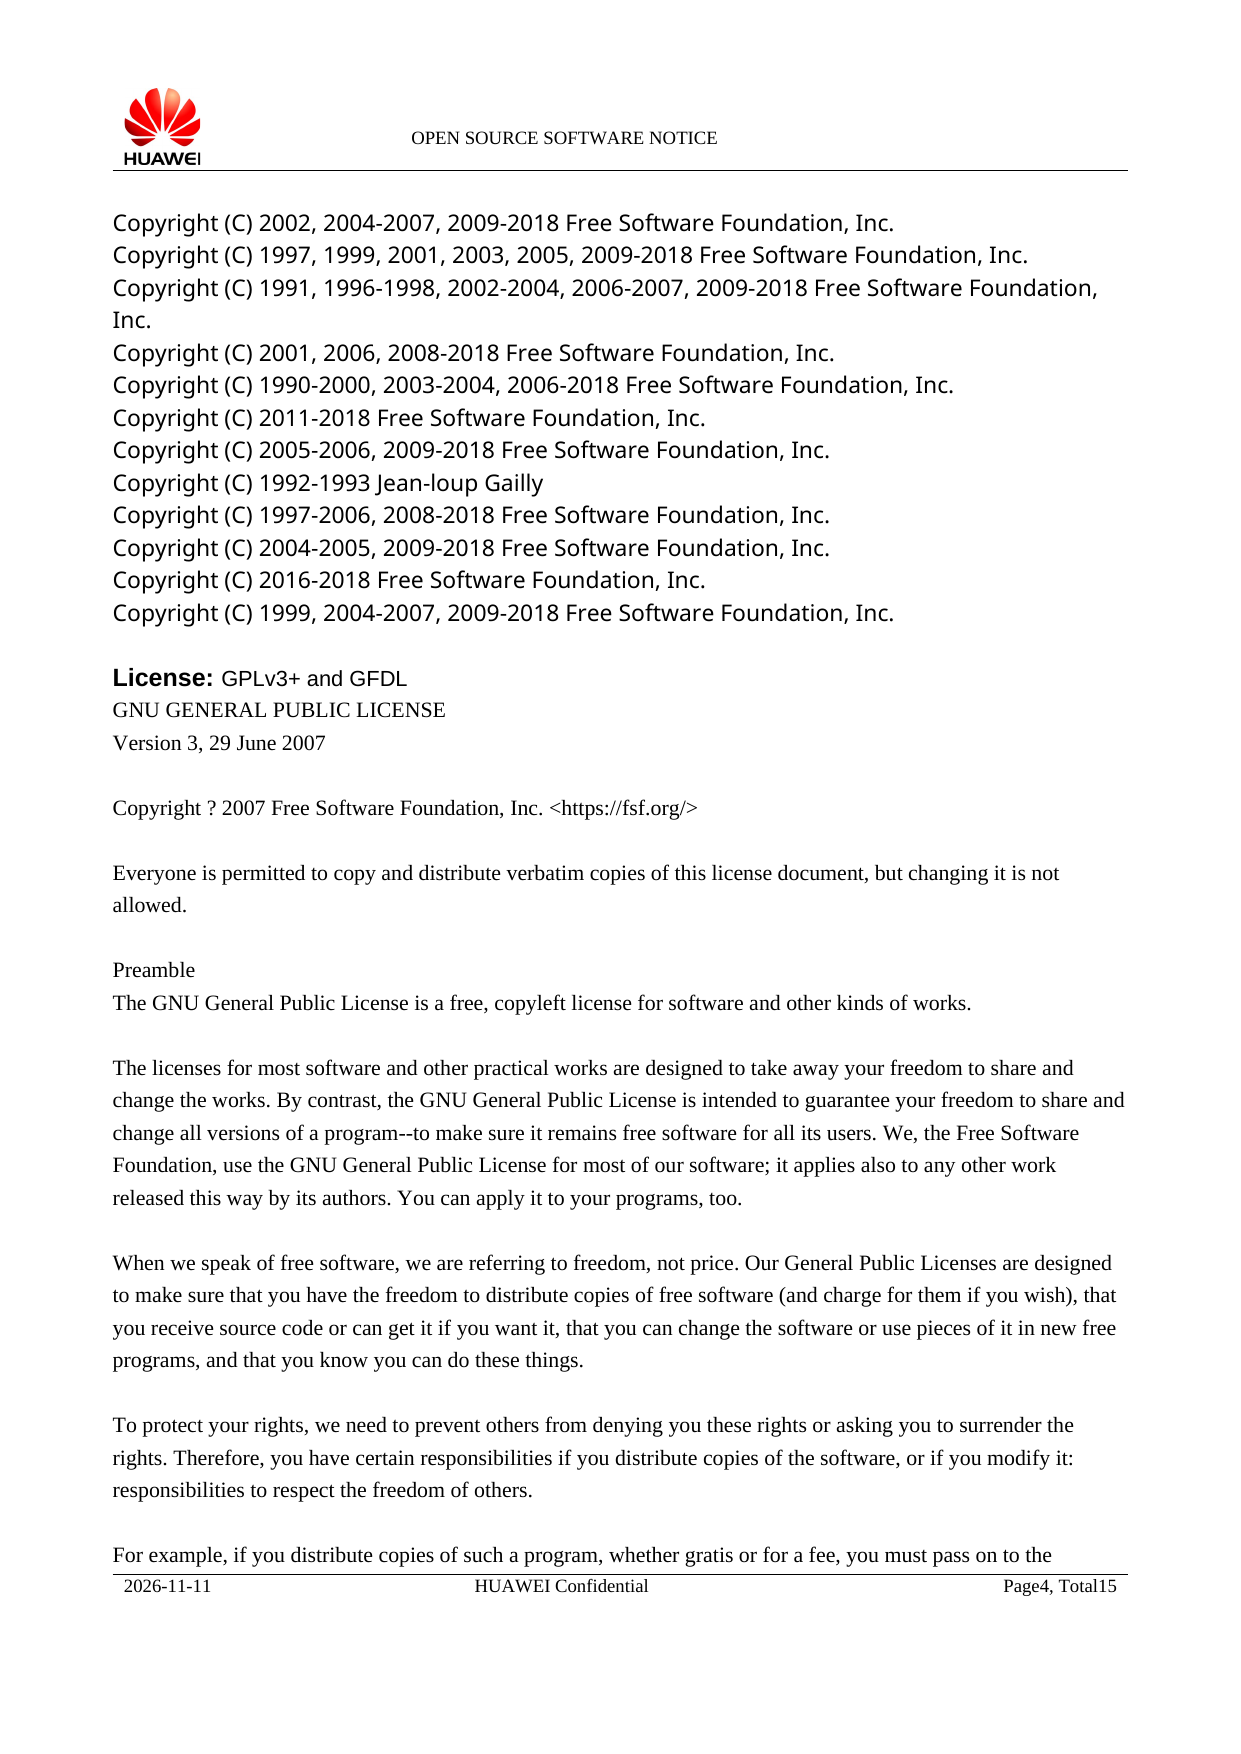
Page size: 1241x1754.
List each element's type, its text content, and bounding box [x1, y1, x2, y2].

picture [124, 88, 201, 165]
text License: GPLv3+ and GFDL [112, 661, 1128, 694]
